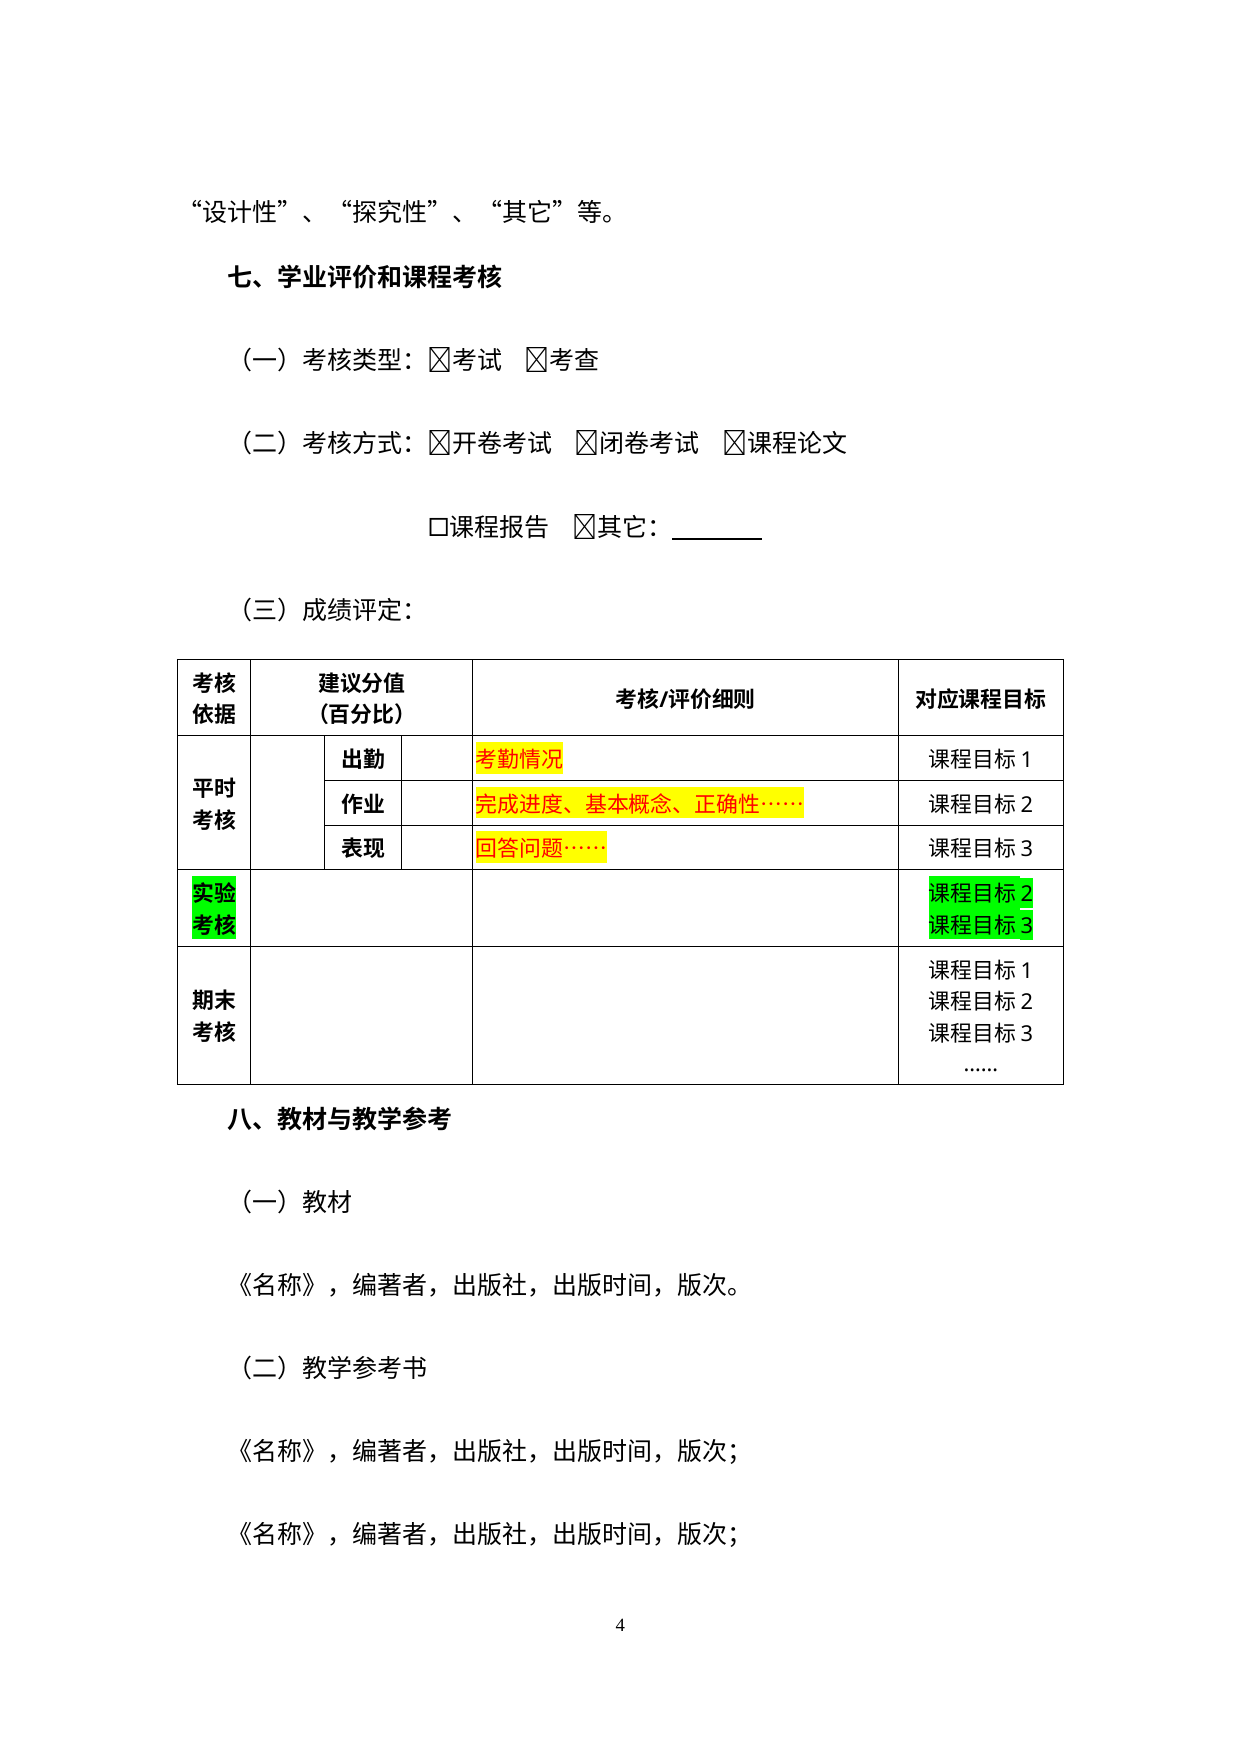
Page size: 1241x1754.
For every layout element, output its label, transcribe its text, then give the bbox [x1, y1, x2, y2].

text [177, 178, 1063, 243]
text （一）教材 [177, 1168, 1063, 1233]
table_header 考核 依据 [178, 660, 250, 735]
table_cell 期末 考核 [178, 947, 250, 1084]
table_cell [251, 870, 472, 946]
table_cell 课程目标3 [899, 826, 1063, 869]
text （三）成绩评定： [177, 576, 1063, 641]
table_cell 表现 [325, 826, 401, 869]
table_cell 出勤 [325, 736, 401, 780]
text 课程报告 其它： [177, 493, 1063, 558]
text 《名称》，编著者，出版社，出版时间，版次； [177, 1500, 1063, 1565]
table_cell 作业 [325, 781, 401, 824]
table_cell 平时 考核 [178, 736, 250, 869]
text （二）考核方式：开卷考试 闭卷考试 课程论文 [177, 409, 1063, 474]
table_cell [251, 947, 472, 1084]
text 七、学业评价和课程考核 [177, 243, 1063, 308]
text 《名称》，编著者，出版社，出版时间，版次； [177, 1417, 1063, 1482]
table_cell [473, 947, 898, 1084]
text 八、教材与教学参考 [177, 1085, 1063, 1150]
text （一）考核类型：考试 考查 [177, 326, 1063, 391]
table_cell [402, 736, 472, 780]
table_header 建议分值 （百分比） [251, 660, 472, 735]
table_cell 课程目标2 [899, 781, 1063, 824]
table_cell 实验 考核 [178, 870, 250, 946]
table_header 对应课程目标 [899, 660, 1063, 735]
table_cell [251, 736, 324, 869]
table_cell 课程目标1 课程目标2 课程目标3 …… [899, 947, 1063, 1084]
table_cell 回答问题…… [473, 826, 898, 869]
table_cell [473, 870, 898, 946]
table_cell 课程目标2 课程目标3 [899, 870, 1063, 946]
text （二）教学参考书 [177, 1334, 1063, 1399]
table_cell [402, 826, 472, 869]
text 《名称》，编著者，出版社，出版时间，版次。 [177, 1251, 1063, 1316]
table_cell 课程目标1 [899, 736, 1063, 780]
table_cell [402, 781, 472, 824]
table_cell 考勤情况 [473, 736, 898, 780]
table_cell 完成进度、基本概念、正确性…… [473, 781, 898, 824]
table_header 考核/评价细则 [473, 660, 898, 735]
